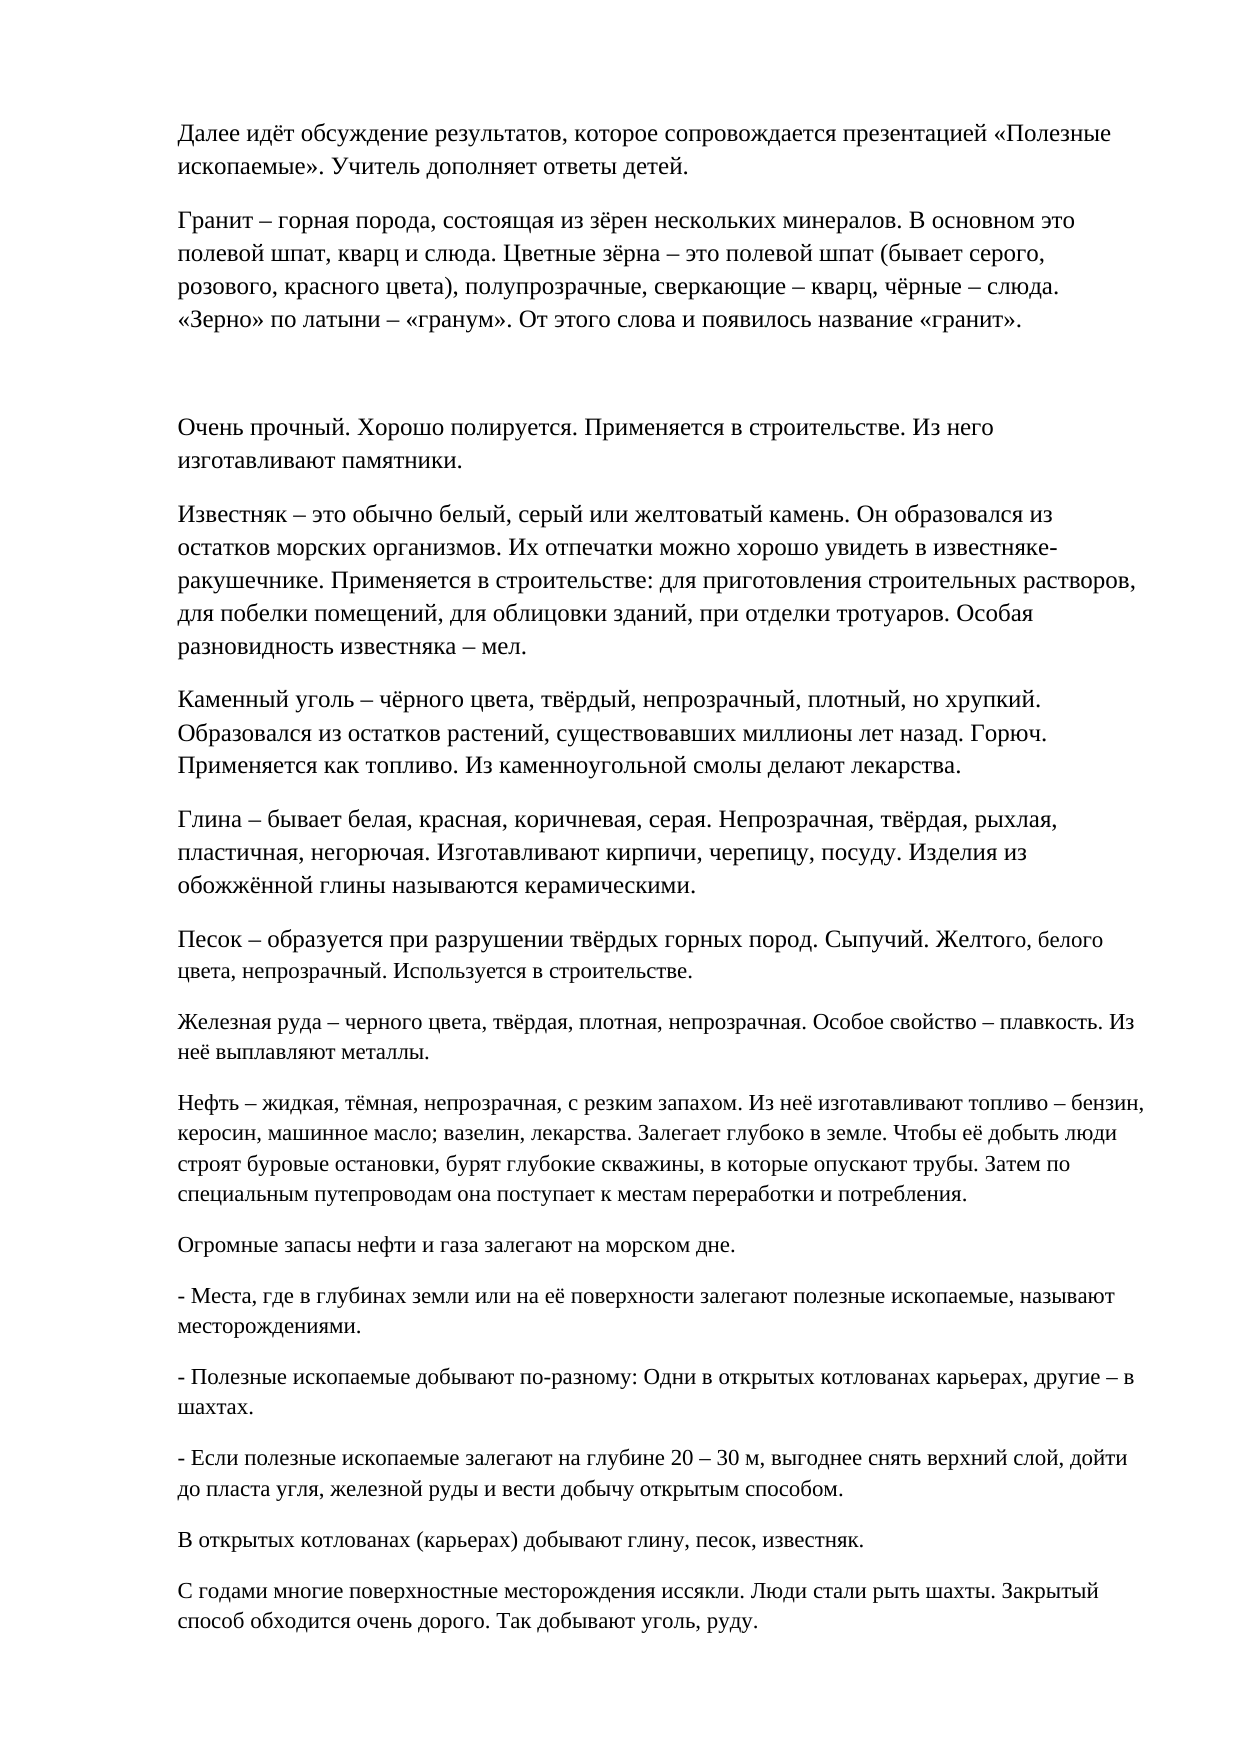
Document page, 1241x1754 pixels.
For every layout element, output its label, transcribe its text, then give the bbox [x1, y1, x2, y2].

text Песок – образуется при разрушении твёрдых горных пород. Сыпучий. Желтого, белого цвета, непрозрачный. Используется в строительстве. [177, 924, 1152, 983]
text Глина – бывает белая, красная, коричневая, серая. Непрозрачная, твёрдая, рыхлая, пластичная, негорючая. Изготавливают кирпичи, черепицу, посуду. Изделия из обожжённой глины называются керамическими. [177, 804, 1152, 899]
text Очень прочный. Хорошо полируется. Применяется в строительстве. Из него изготавливают памятники. [177, 412, 1152, 473]
text Далее идёт обсуждение результатов, которое сопровождается презентацией «Полезные ископаемые». Учитель дополняет ответы детей. [177, 118, 1152, 180]
text - Места, где в глубинах земли или на её поверхности залегают полезные ископаемые, называют месторождениями. [177, 1282, 1152, 1338]
text Гранит – горная порода, состоящая из зёрен нескольких минералов. В основном это полевой шпат, кварц и слюда. Цветные зёрна – это полевой шпат (бывает серого, розового, красного цвета), полупрозрачные, сверкающие – кварц, чёрные – слюда. «Зерно» по латыни – «гранум». От этого слова и появилось название «гранит». [177, 205, 1152, 333]
text Каменный уголь – чёрного цвета, твёрдый, непрозрачный, плотный, но хрупкий. Образовался из остатков растений, существовавших миллионы лет назад. Горюч. Применяется как топливо. Из каменноугольной смолы делают лекарства. [177, 684, 1152, 779]
text Огромные запасы нефти и газа залегают на морском дне. [177, 1231, 1152, 1257]
text В открытых котлованах (карьерах) добывают глину, песок, известняк. [177, 1526, 1152, 1552]
text - Если полезные ископаемые залегают на глубине 20 – 30 м, выгоднее снять верхний слой, дойти до пласта угля, железной руды и вести добычу открытым способом. [177, 1444, 1152, 1501]
text Нефть – жидкая, тёмная, непрозрачная, с резким запахом. Из неё изготавливают топливо – бензин, керосин, машинное масло; вазелин, лекарства. Залегает глубоко в земле. Чтобы её добыть люди строят буровые остановки, бурят глубокие скважины, в которые опускают трубы. Затем по специальным путепроводам она поступает к местам переработки и потребления. [177, 1089, 1152, 1206]
text С годами многие поверхностные месторождения иссякли. Люди стали рыть шахты. Закрытый способ обходится очень дорого. Так добывают уголь, руду. [177, 1577, 1152, 1633]
text Известняк – это обычно белый, серый или желтоватый камень. Он образовался из остатков морских организмов. Их отпечатки можно хорошо увидеть в известняке-ракушечнике. Применяется в строительстве: для приготовления строительных растворов, для побелки помещений, для облицовки зданий, при отделки тротуаров. Особая разновидность известняка – мел. [177, 499, 1152, 659]
text Железная руда – черного цвета, твёрдая, плотная, непрозрачная. Особое свойство – плавкость. Из неё выплавляют металлы. [177, 1008, 1152, 1064]
text - Полезные ископаемые добывают по-разному: Одни в открытых котлованах карьерах, другие – в шахтах. [177, 1363, 1152, 1420]
